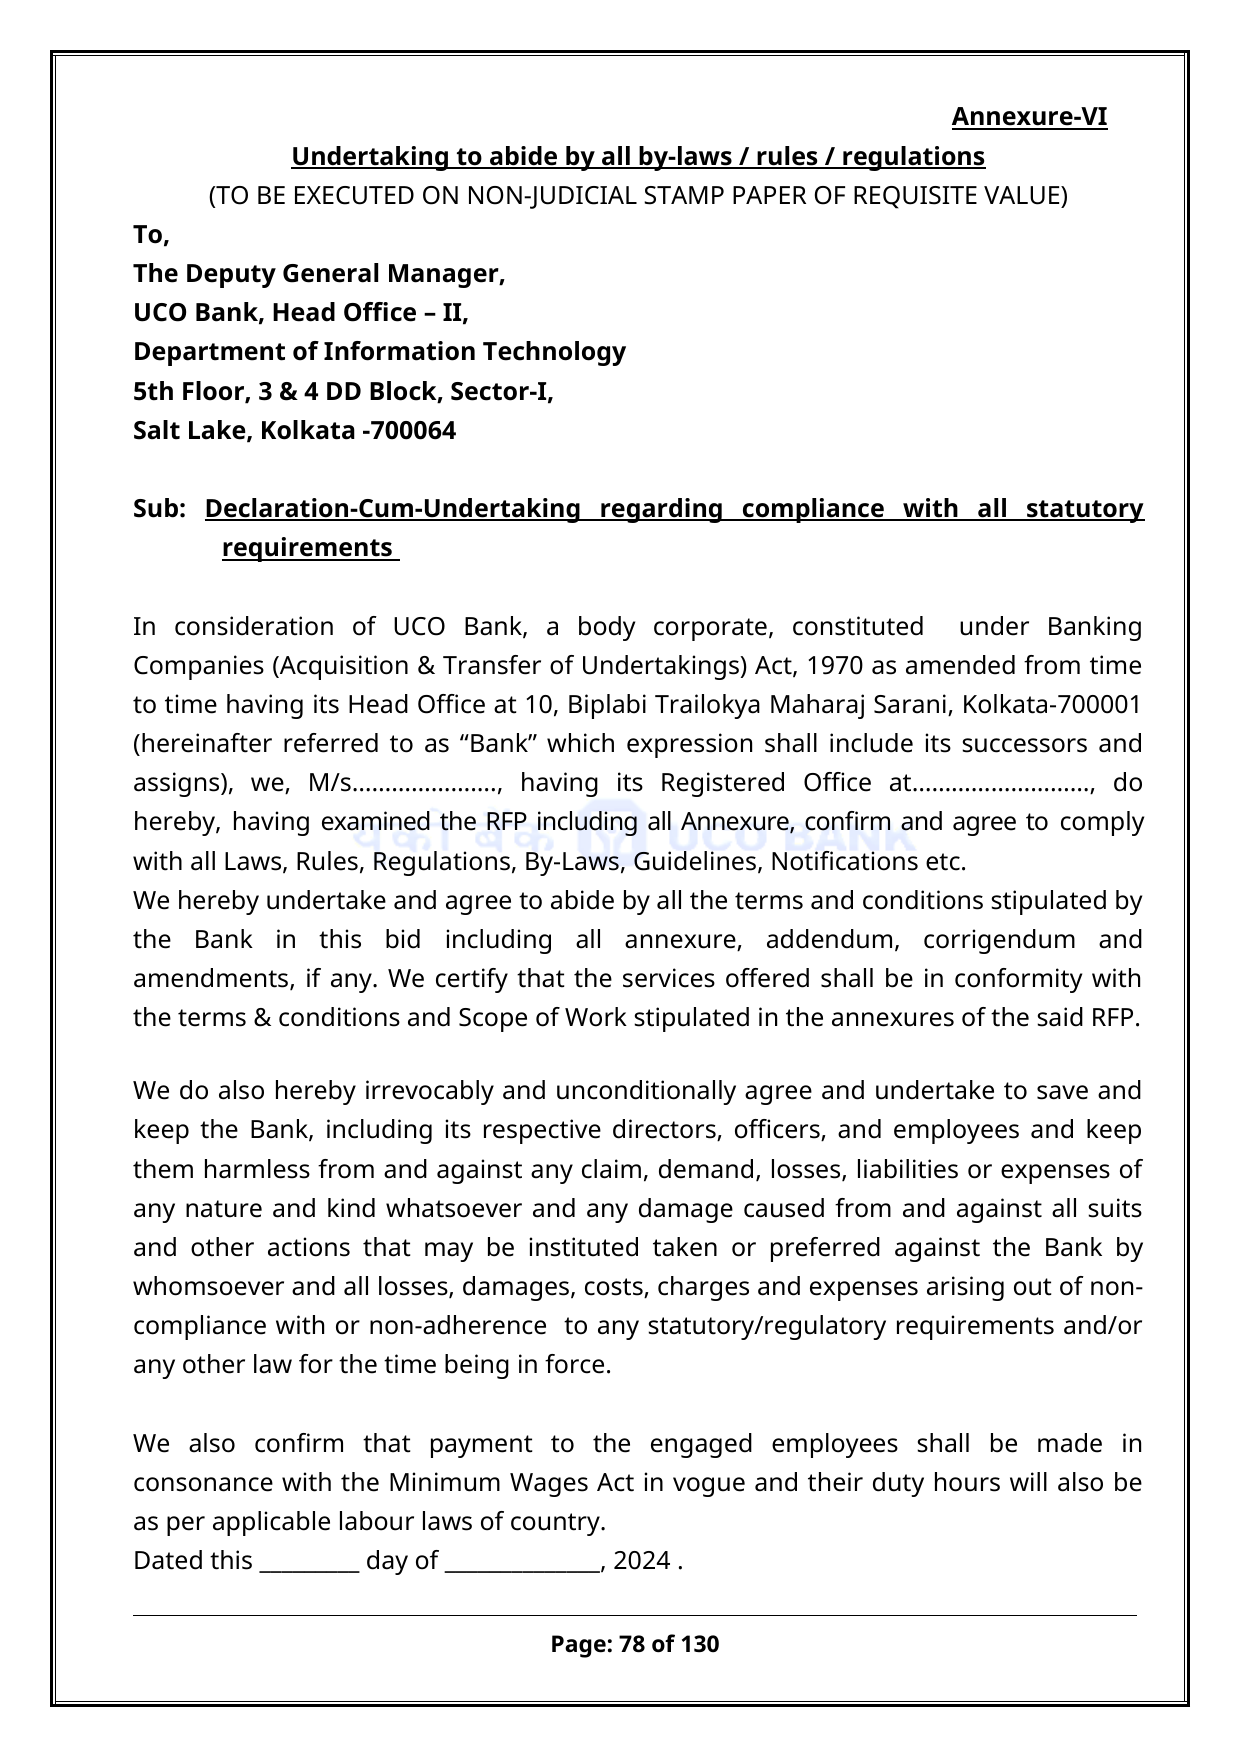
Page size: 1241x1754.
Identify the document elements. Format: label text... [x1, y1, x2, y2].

text Dated this _________ day of ______________, 2024 . [133, 1543, 1144, 1577]
text We also confirm that payment to the engaged employees shall be made in consonance with the Minimum Wages Act in vogue and their duty hours will also be as per applicable labour laws of country. [133, 1426, 1144, 1538]
text 5th Floor, 3 & 4 DD Block, Sector-I, [133, 373, 1107, 407]
text Sub: Declaration-Cum-Undertaking regarding compliance with all statutory requirements [133, 491, 1144, 564]
text We hereby undertake and agree to abide by all the terms and conditions stipulated by the Bank in this bid including all annexure, addendum, corrigendum and amendments, if any. We certify that the services offered shall be in conformity with the terms & conditions and Scope of Work stipulated in the annexures of the said RFP. [133, 882, 1144, 1034]
text Annexure-VI [180, 99, 1107, 133]
text In consideration of UCO Bank, a body corporate, constituted under Banking Companies (Acquisition & Transfer of Undertakings) Act, 1970 as amended from time to time having its Head Office at 10, Biplabi Trailokya Maharaj Sarani, Kolkata-700001 (hereinafter referred to as “Bank” which expression shall include its successors and assigns), we, M/s…………………., having its Registered Office at………………………, do hereby, having examined the RFP including all Annexure, confirm and agree to comply with all Laws, Rules, Regulations, By-Laws, Guidelines, Notifications etc. [133, 608, 1144, 877]
text Undertaking to abide by all by-laws / rules / regulations [133, 138, 1144, 172]
text Department of Information Technology [133, 334, 1107, 368]
text To, [133, 216, 1144, 251]
text UCO Bank, Head Office – II, [133, 295, 1107, 329]
text (TO BE EXECUTED ON NON-JUDICIAL STAMP PAPER OF REQUISITE VALUE) [133, 177, 1144, 211]
text Salt Lake, Kolkata -700064 [133, 412, 1107, 446]
text We do also hereby irrevocably and unconditionally agree and undertake to save and keep the Bank, including its respective directors, officers, and employees and keep them harmless from and against any claim, demand, losses, liabilities or expenses of any nature and kind whatsoever and any damage caused from and against all suits and other actions that may be instituted taken or preferred against the Bank by whomsoever and all losses, damages, costs, charges and expenses arising out of non-compliance with or non-adherence to any statutory/regulatory requirements and/or any other law for the time being in force. [133, 1073, 1144, 1381]
text The Deputy General Manager, [133, 256, 1107, 290]
